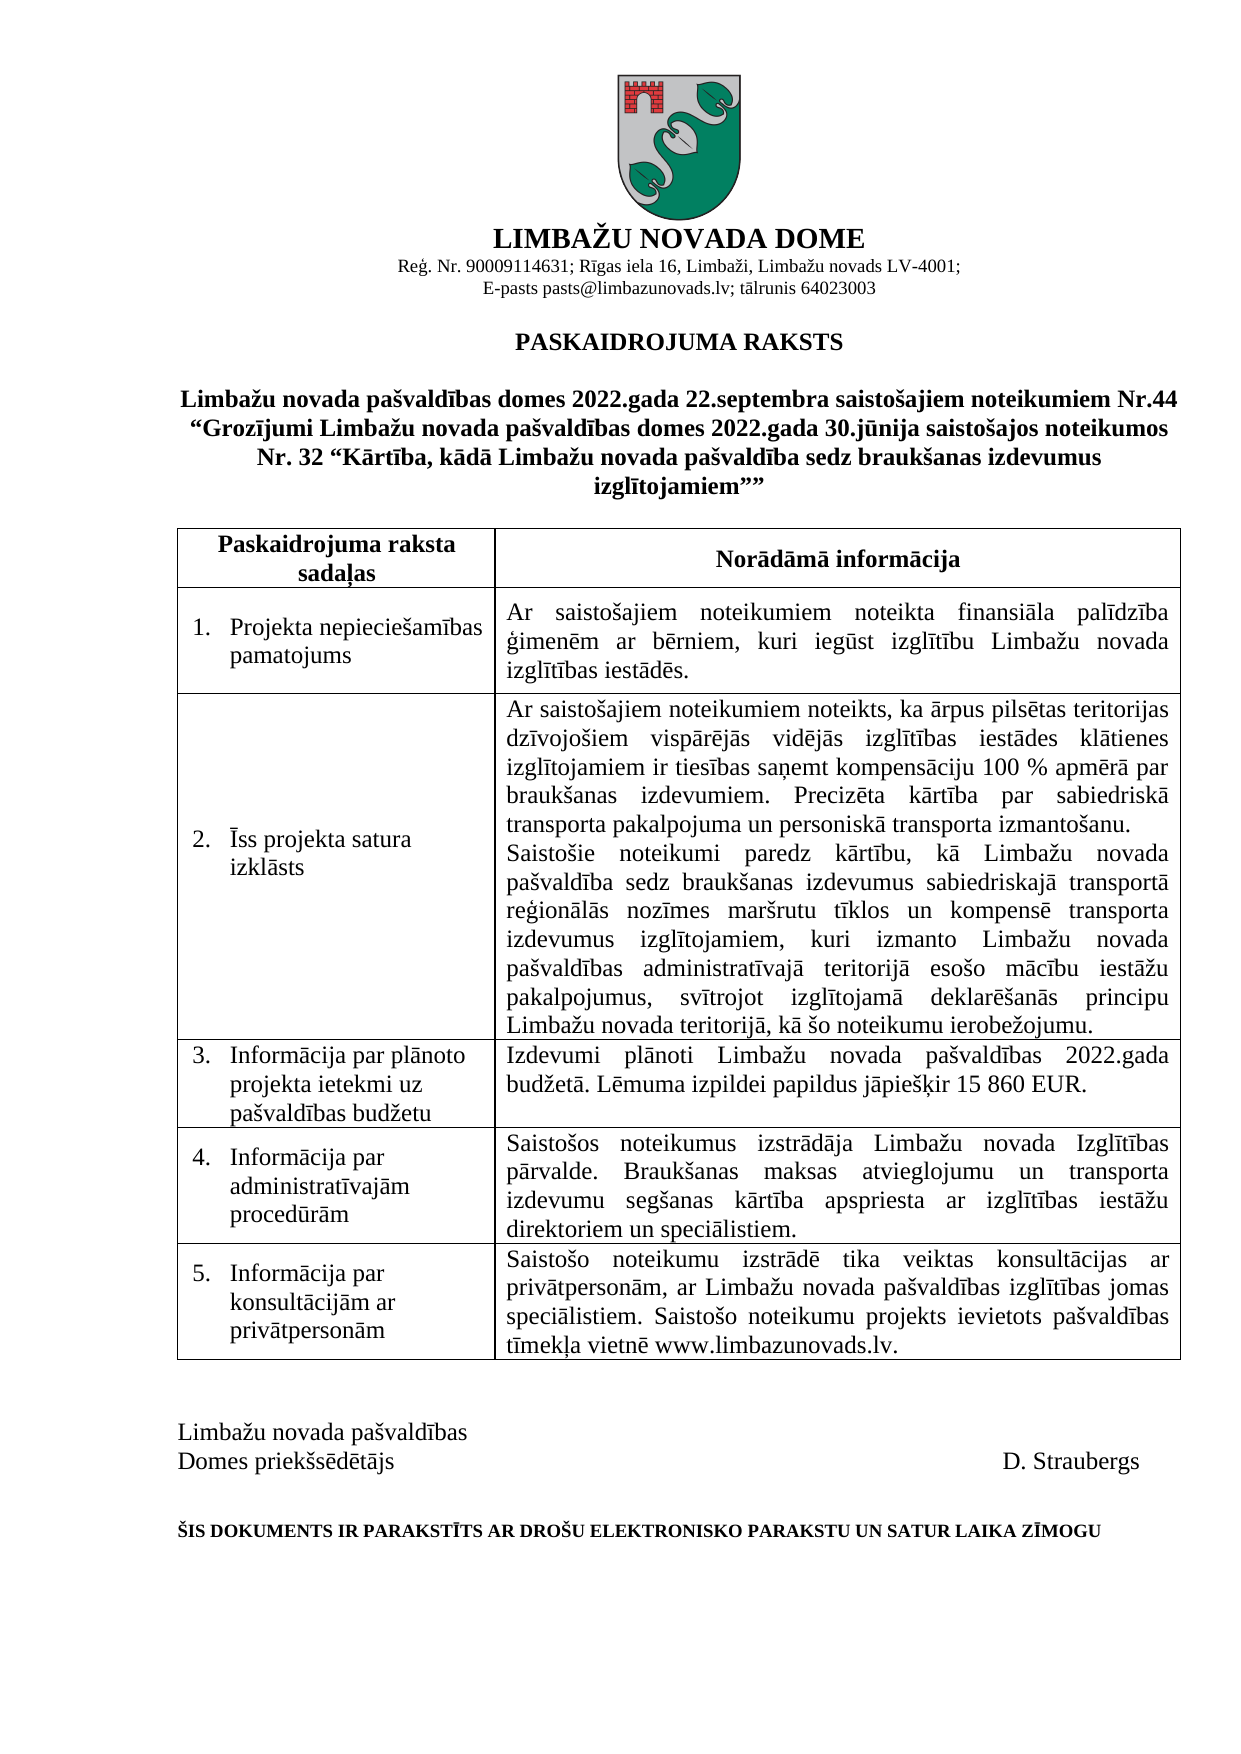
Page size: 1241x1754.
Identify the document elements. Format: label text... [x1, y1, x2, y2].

table_cell Informācija par plānoto projekta ietekmi uz pašvaldības budžetu [178, 1040, 494, 1127]
table_cell Informācija par administratīvajām procedūrām [178, 1128, 494, 1243]
table_cell Saistošo noteikumu izstrādē tika veiktas konsultācijas ar privātpersonām, ar Limbažu novada pašvaldības izglītības jomas speciālistiem. Saistošo noteikumu projekts ievietots pašvaldības tīmekļa vietnē www.limbazunovads.lv. [496, 1244, 1180, 1359]
text Limbažu novada pašvaldības [177, 1417, 1181, 1446]
text Domes priekšsēdētājs D. Straubergs [177, 1446, 1181, 1475]
table_cell Saistošos noteikumus izstrādāja Limbažu novada Izglītības pārvalde. Braukšanas maksas atvieglojumu un transporta izdevumu segšanas kārtība apspriesta ar izglītības iestāžu direktoriem un speciālistiem. [496, 1128, 1180, 1243]
table_cell Ar saistošajiem noteikumiem noteikta finansiāla palīdzība ģimenēm ar bērniem, kuri iegūst izglītību Limbažu novada izglītības iestādēs. [496, 588, 1180, 693]
table_header Norādāmā informācija [496, 529, 1180, 587]
text PASKAIDROJUMA RAKSTS [177, 327, 1181, 356]
table_cell Īss projekta satura izklāsts [178, 694, 494, 1039]
table_cell Projekta nepieciešamības pamatojums [178, 588, 494, 693]
table_cell Izdevumi plānoti Limbažu novada pašvaldības 2022.gada budžetā. Lēmuma izpildei papildus jāpiešķir 15 860 EUR. [496, 1040, 1180, 1127]
text “Grozījumi Limbažu novada pašvaldības domes 2022.gada 30.jūnija saistošajos noteikumos Nr. 32 “Kārtība, kādā Limbažu novada pašvaldība sedz braukšanas izdevumus izglītojamiem”” [177, 413, 1181, 499]
table_cell Ar saistošajiem noteikumiem noteikts, ka ārpus pilsētas teritorijas dzīvojošiem vispārējās vidējās izglītības iestādes klātienes izglītojamiem ir tiesības saņemt kompensāciju 100 % apmērā par braukšanas izdevumiem. Precizēta kārtība par sabiedriskā transporta pakalpojuma un personiskā transporta izmantošanu. Saistošie noteikumi paredz kārtību, kā Limbažu novada pašvaldība sedz braukšanas izdevumus sabiedriskajā transportā reģionālās nozīmes maršrutu tīklos un kompensē transporta izdevumus izglītojamiem, kuri izmanto Limbažu novada pašvaldības administratīvajā teritorijā esošo mācību iestāžu pakalpojumus, svītrojot izglītojamā deklarēšanās principu Limbažu novada teritorijā, kā šo noteikumu ierobežojumu. [496, 694, 1180, 1039]
table_cell Informācija par konsultācijām ar privātpersonām [178, 1244, 494, 1359]
text Limbažu novada pašvaldības domes 2022.gada 22.septembra saistošajiem noteikumiem Nr.44 [177, 384, 1181, 413]
table_header Paskaidrojuma raksta sadaļas [178, 529, 494, 587]
text ŠIS DOKUMENTS IR PARAKSTĪTS AR DROŠU ELEKTRONISKO PARAKSTU UN SATUR LAIKA ZĪMOGU [177, 1520, 1181, 1542]
picture [616, 73, 743, 222]
